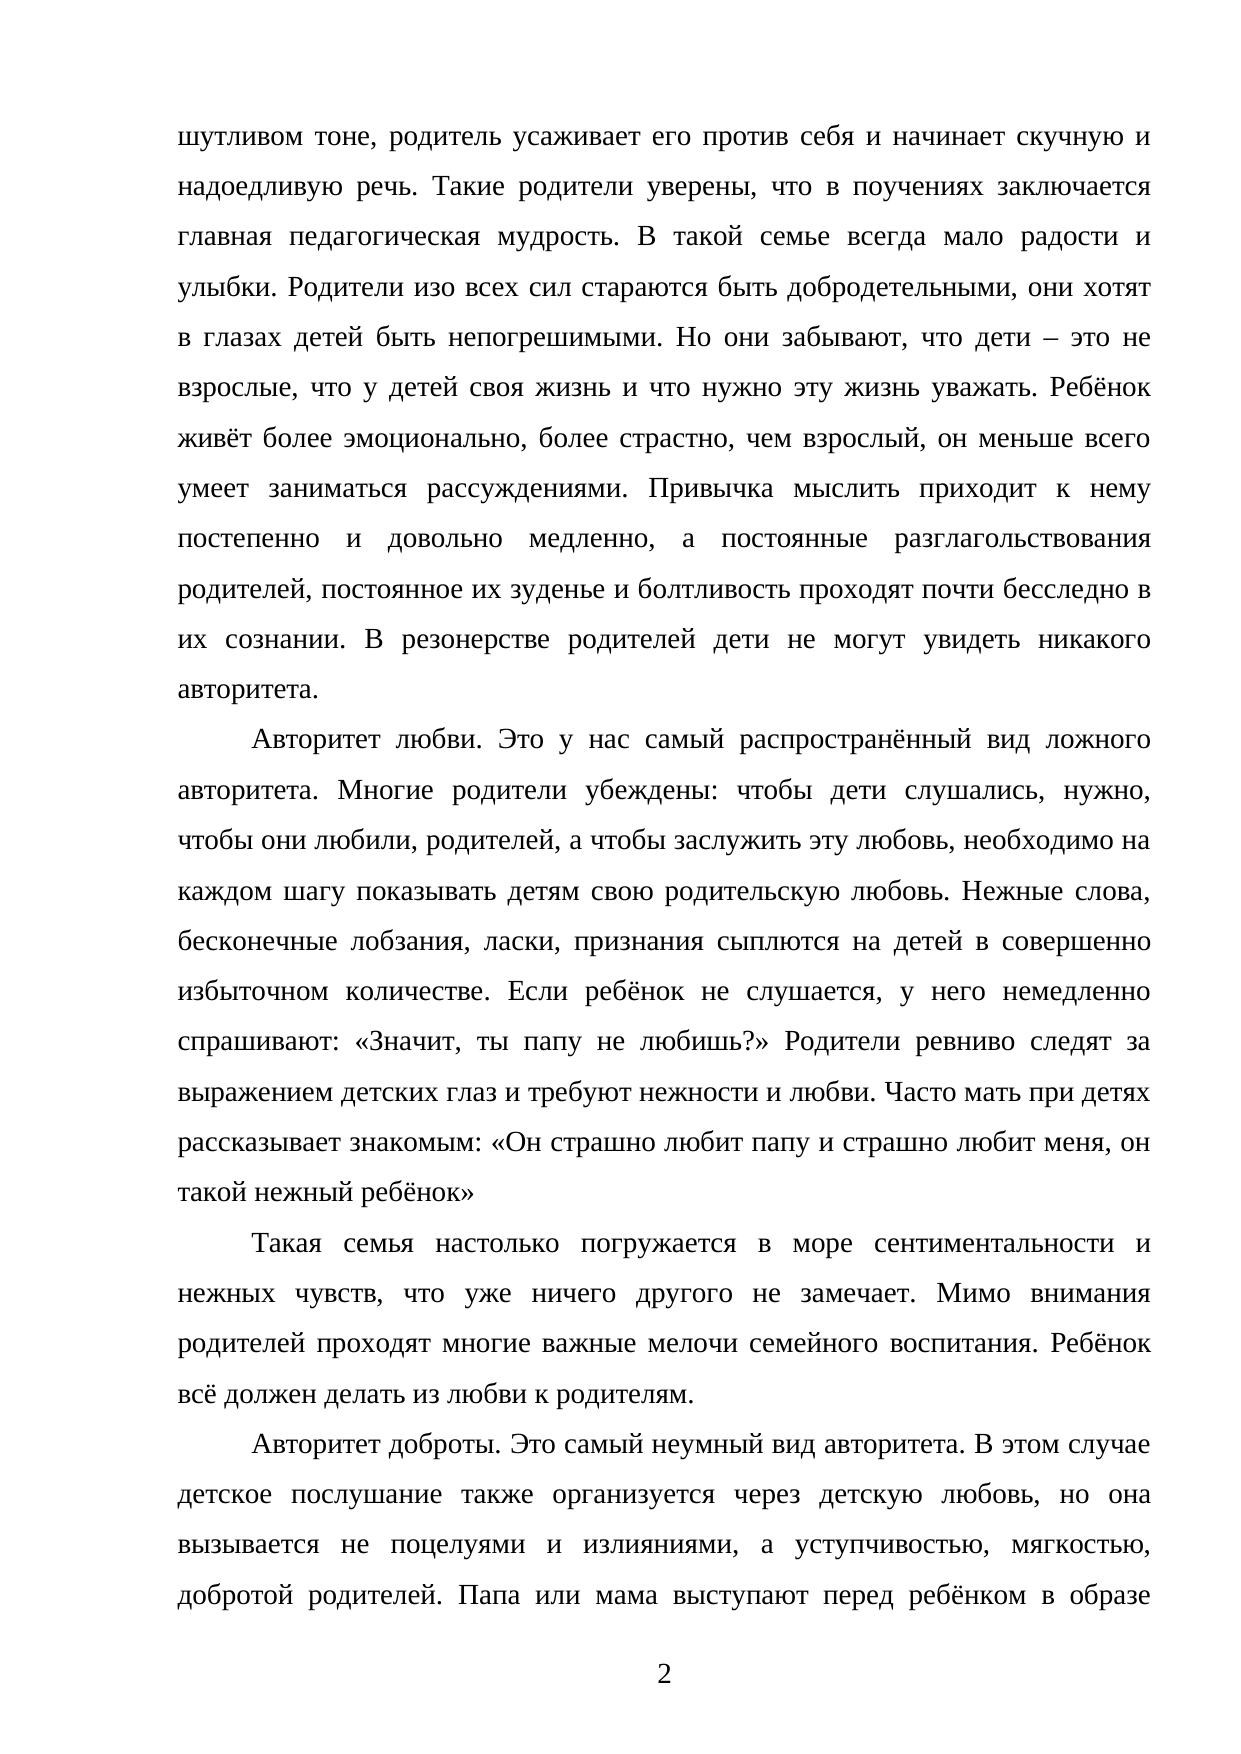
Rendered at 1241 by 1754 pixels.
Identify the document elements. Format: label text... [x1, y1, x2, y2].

text Авторитет любви. Это у нас самый распространённый вид ложного авторитета. Многие родители убеждены: чтобы дети слушались, нужно, чтобы они любили, родителей, а чтобы заслужить эту любовь, необходимо на каждом шагу показывать детям свою родительскую любовь. Нежные слова, бесконечные лобзания, ласки, признания сыплются на детей в совершенно избыточном количестве. Если ребёнок не слушается, у него немедленно спрашивают: «Значит, ты папу не любишь?» Родители ревниво следят за выражением детских глаз и требуют нежности и любви. Часто мать при детях рассказывает знакомым: «Он страшно любит папу и страшно любит меня, он такой нежный ребёнок» [177, 722, 1152, 1208]
text Такая семья настолько погружается в море сентиментальности и нежных чувств, что уже ничего другого не замечает. Мимо внимания родителей проходят многие важные мелочи семейного воспитания. Ребёнок всё должен делать из любви к родителям. [177, 1225, 1152, 1409]
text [177, 1426, 1152, 1611]
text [177, 118, 1152, 705]
